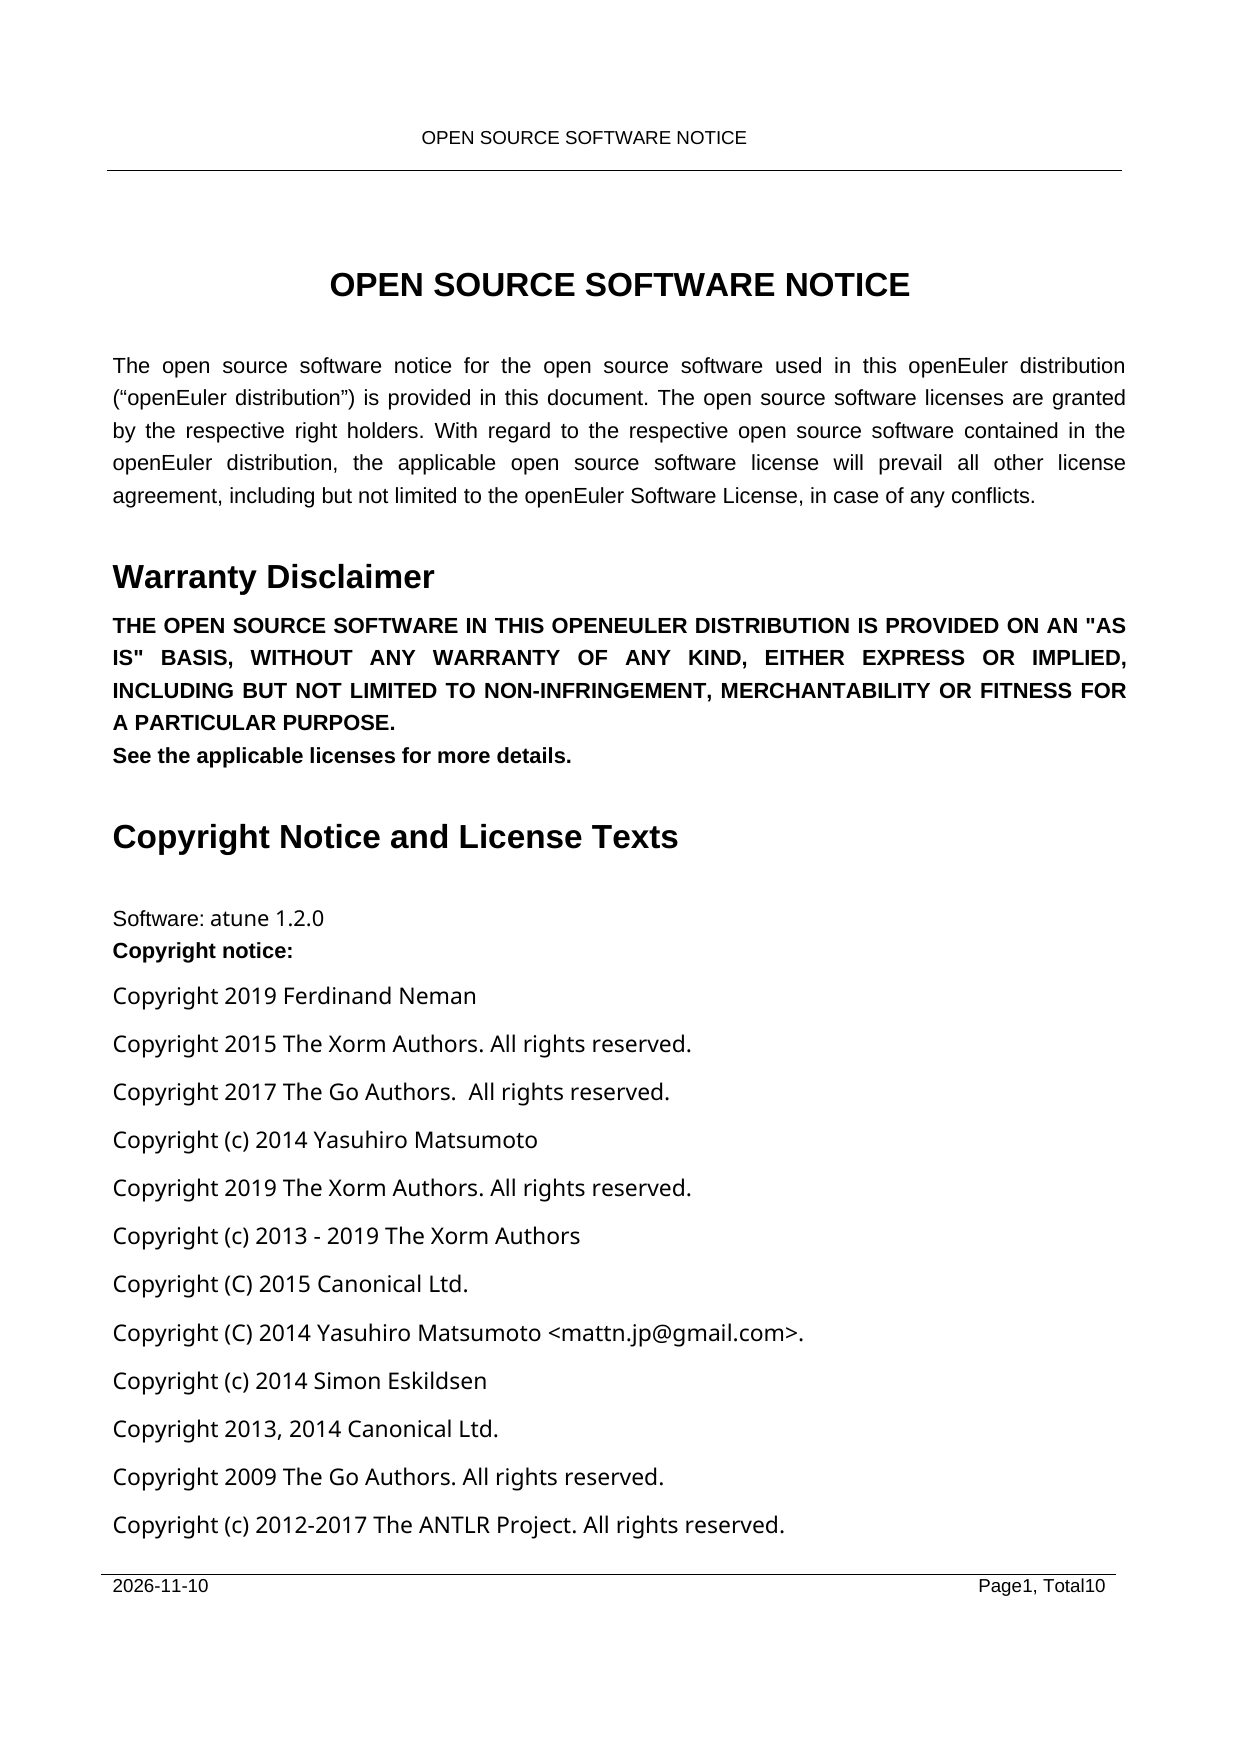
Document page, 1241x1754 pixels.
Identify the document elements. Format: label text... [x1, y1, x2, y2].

text Copyright (c) 2014 Yasuhiro Matsumoto [112, 1123, 1128, 1156]
text Copyright (C) 2015 Canonical Ltd. [112, 1268, 1128, 1300]
text Copyright (C) 2014 Yasuhiro Matsumoto <mattn.jp@gmail.com>. [112, 1316, 1128, 1348]
text Software: atune 1.2.0 [112, 901, 1128, 934]
text Copyright 2015 The Xorm Authors. All rights reserved. [112, 1027, 1128, 1060]
text Copyright 2009 The Go Authors. All rights reserved. [112, 1460, 1128, 1493]
text Copyright 2013, 2014 Canonical Ltd. [112, 1412, 1128, 1445]
text Copyright 2019 The Xorm Authors. All rights reserved. [112, 1172, 1128, 1204]
text Copyright (c) 2012-2017 The ANTLR Project. All rights reserved. [112, 1508, 1128, 1541]
text Copyright notice: [112, 934, 1128, 966]
text Copyright 2019 Ferdinand Neman [112, 979, 1128, 1012]
text Copyright Notice and License Texts [112, 804, 1128, 869]
text Copyright (c) 2013 - 2019 The Xorm Authors [112, 1220, 1128, 1252]
text Warranty Disclaimer [112, 544, 1128, 609]
text THE OPEN SOURCE SOFTWARE IN THIS OPENEULER DISTRIBUTION IS PROVIDED ON AN "AS IS" BASIS, WITHOUT ANY WARRANTY OF ANY KIND, EITHER EXPRESS OR IMPLIED, INCLUDING BUT NOT LIMITED TO NON-INFRINGEMENT, MERCHANTABILITY OR FITNESS FOR A PARTICULAR PURPOSE. See the applicable licenses for more details. [112, 609, 1128, 771]
text The open source software notice for the open source software used in this openEuler distribution (“openEuler distribution”) is provided in this document. The open source software licenses are granted by the respective right holders. With regard to the respective open source software contained in the openEuler distribution, the applicable open source software license will prevail all other license agreement, including but not limited to the openEuler Software License, in case of any conflicts. [112, 349, 1128, 511]
text Copyright 2017 The Go Authors. All rights reserved. [112, 1075, 1128, 1108]
text Copyright (c) 2014 Simon Eskildsen [112, 1364, 1128, 1397]
text OPEN SOURCE SOFTWARE NOTICE [112, 251, 1128, 316]
